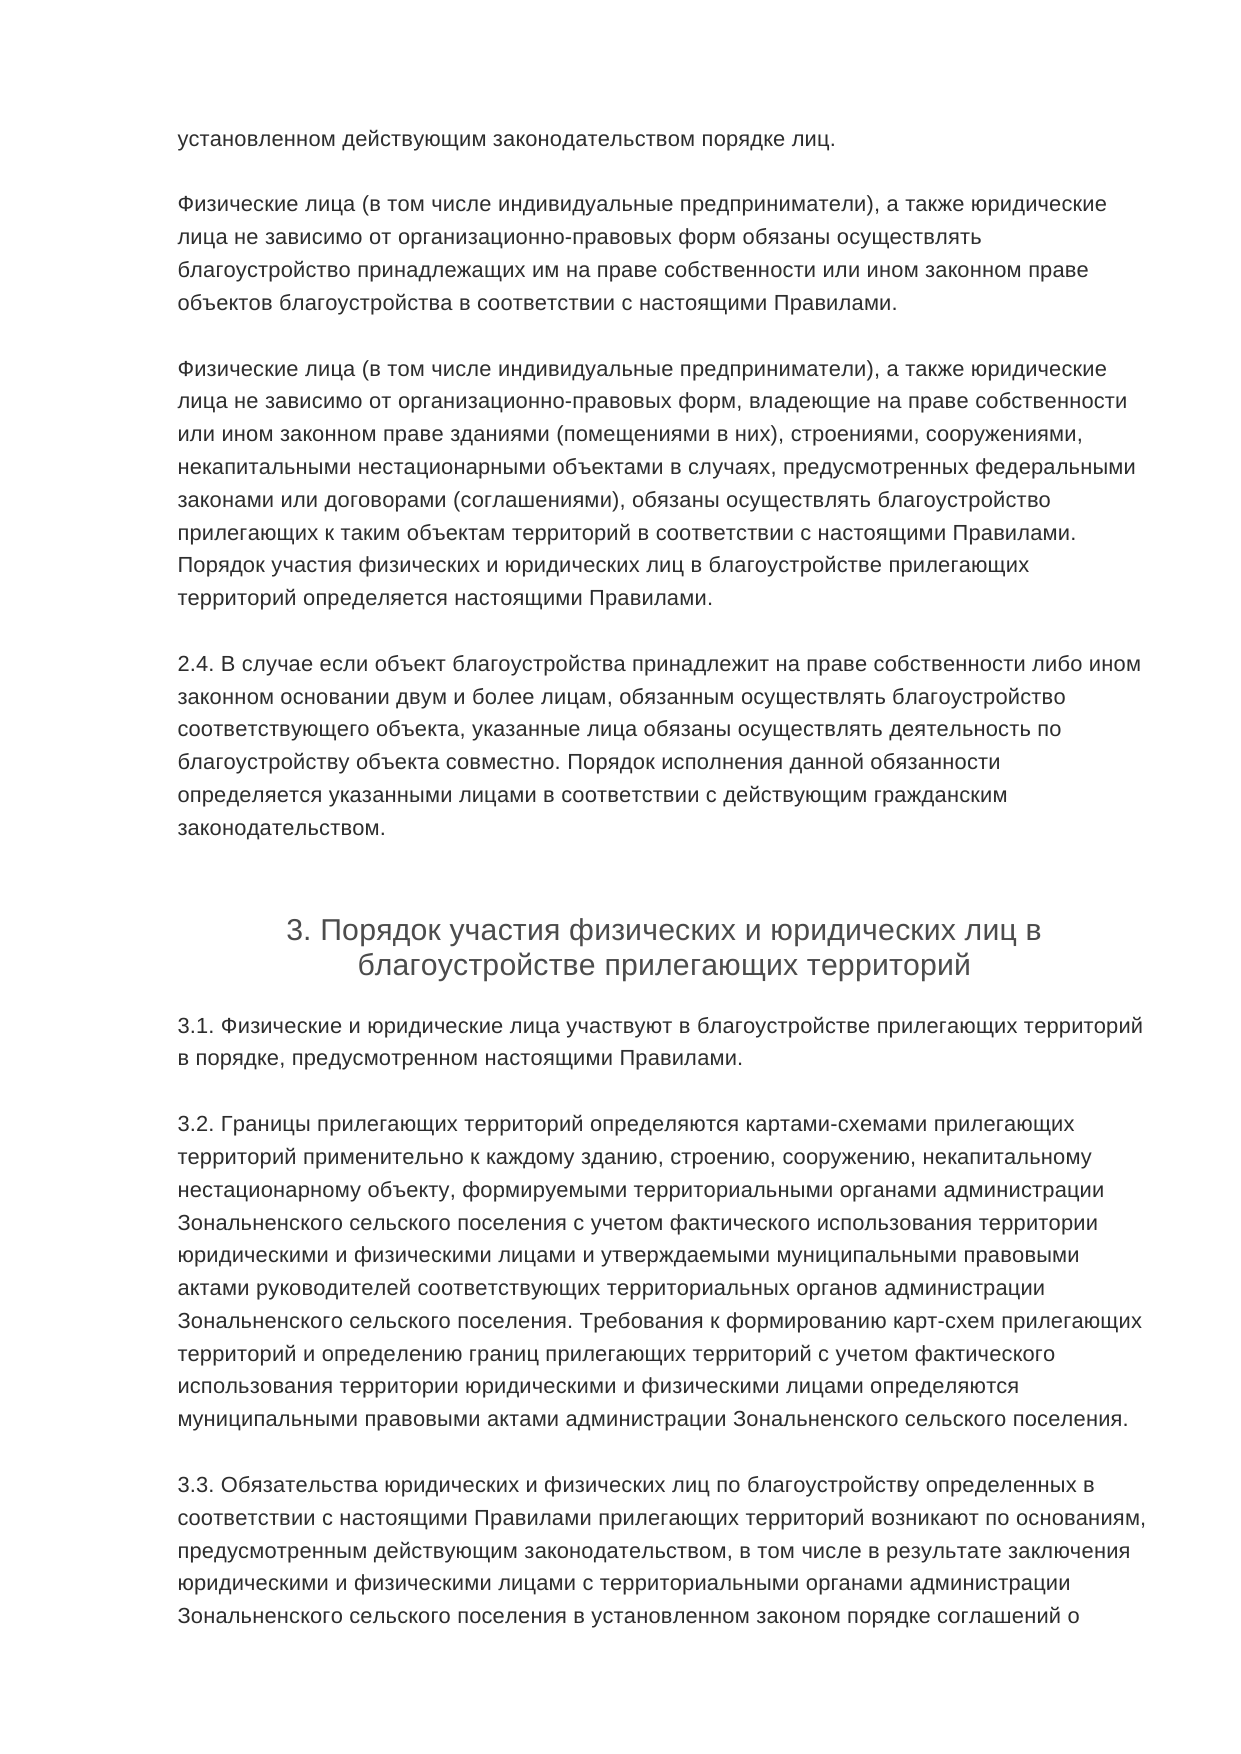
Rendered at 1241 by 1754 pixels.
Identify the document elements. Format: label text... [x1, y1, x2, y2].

text 3. Порядок участия физических и юридических лиц в благоустройстве прилегающих территорий [177, 912, 1152, 981]
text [177, 118, 1152, 873]
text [177, 1005, 1152, 1628]
